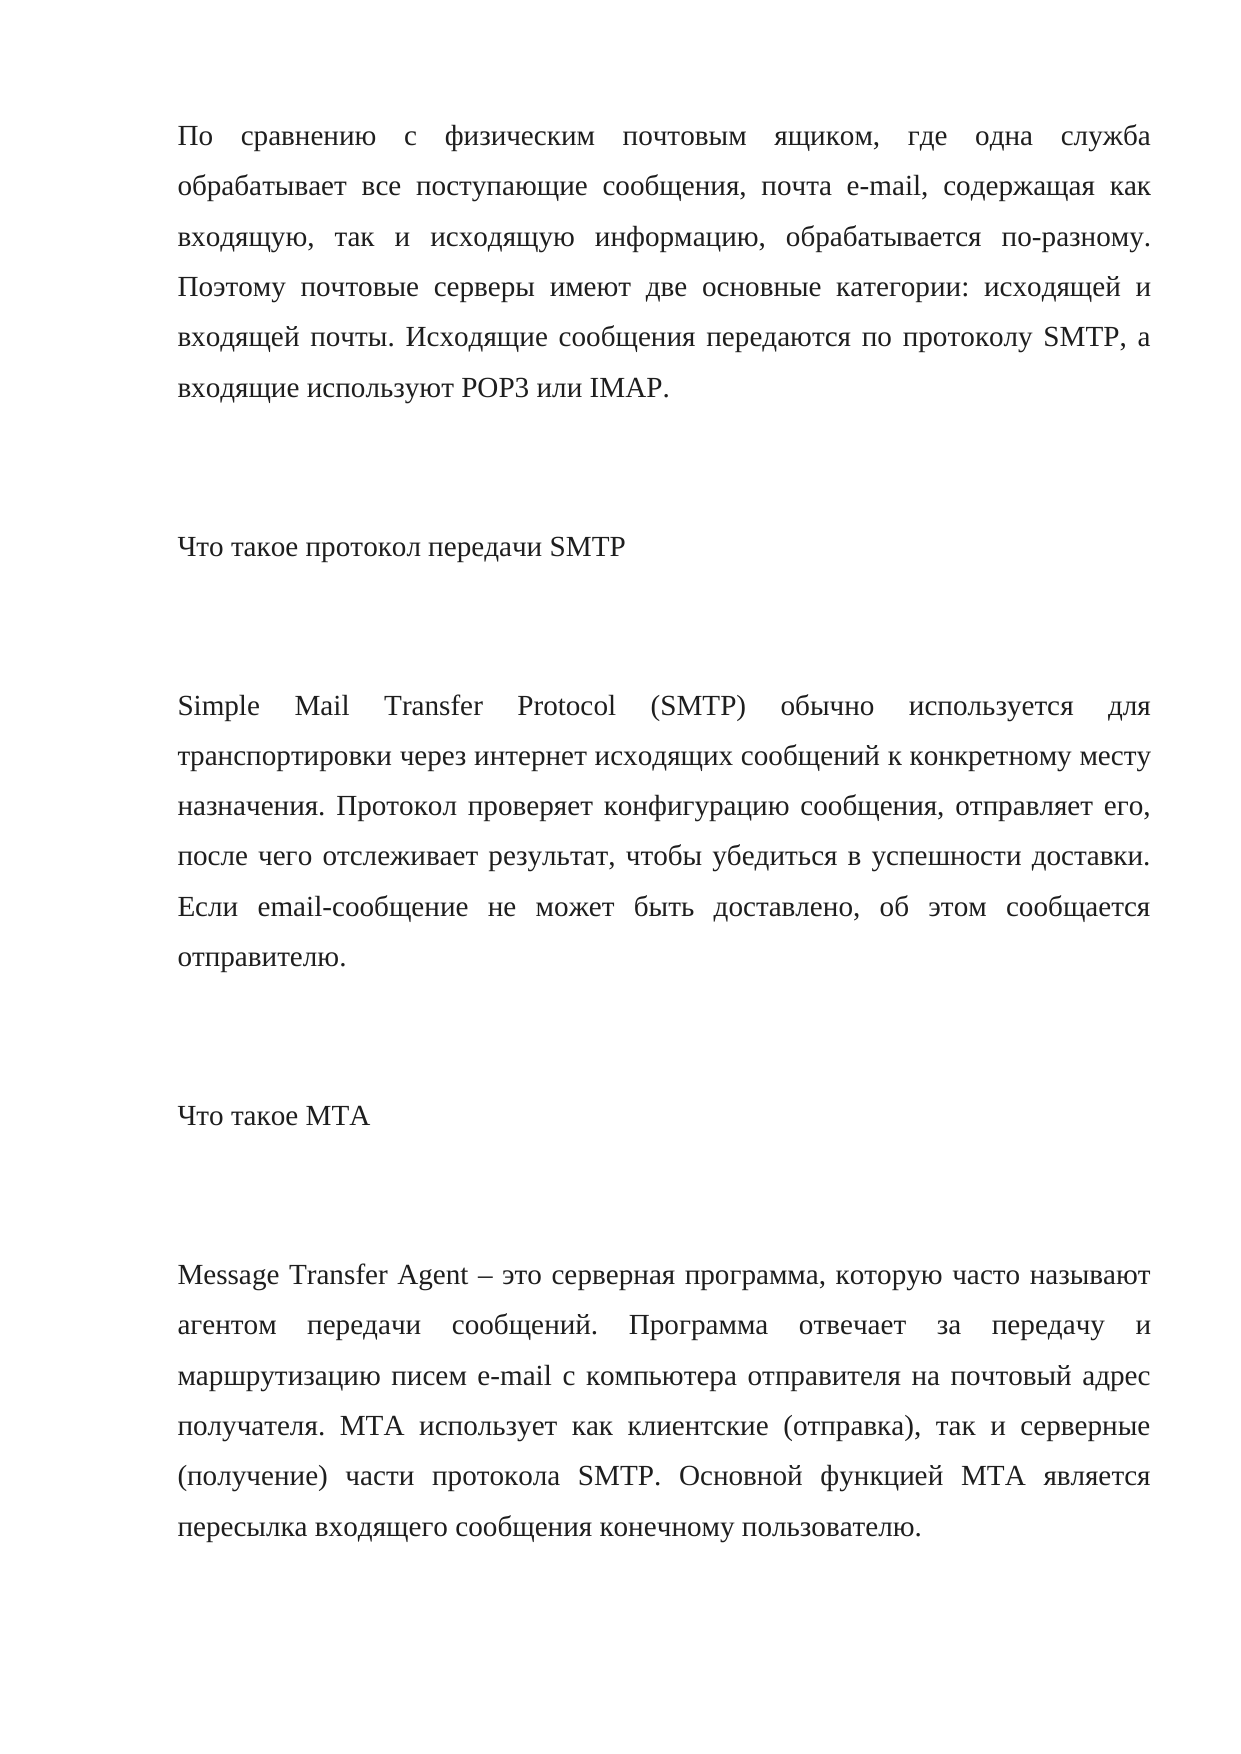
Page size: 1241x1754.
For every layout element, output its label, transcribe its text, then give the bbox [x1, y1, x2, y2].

text Что такое МТА [177, 1098, 1152, 1132]
text Simple Mail Transfer Protocol (SMTP) обычно используется для транспортировки через интернет исходящих сообщений к конкретному месту назначения. Протокол проверяет конфигурацию сообщения, отправляет его, после чего отслеживает результат, чтобы убедиться в успешности доставки. Если email-сообщение не может быть доставлено, об этом сообщается отправителю. [177, 688, 1152, 973]
text По сравнению с физическим почтовым ящиком, где одна служба обрабатывает все поступающие сообщения, почта e-mail, содержащая как входящую, так и исходящую информацию, обрабатывается по-разному. Поэтому почтовые серверы имеют две основные категории: исходящей и входящей почты. Исходящие сообщения передаются по протоколу SMTP, а входящие используют POP3 или IMAP. [177, 118, 1152, 403]
text Что такое протокол передачи SMTP [177, 529, 1152, 562]
text Message Transfer Agent – это серверная программа, которую часто называют агентом передачи сообщений. Программа отвечает за передачу и маршрутизацию писем e-mail с компьютера отправителя на почтовый адрес получателя. MTA использует как клиентские (отправка), так и серверные (получение) части протокола SMTP. Основной функцией MTA является пересылка входящего сообщения конечному пользователю. [177, 1257, 1152, 1542]
